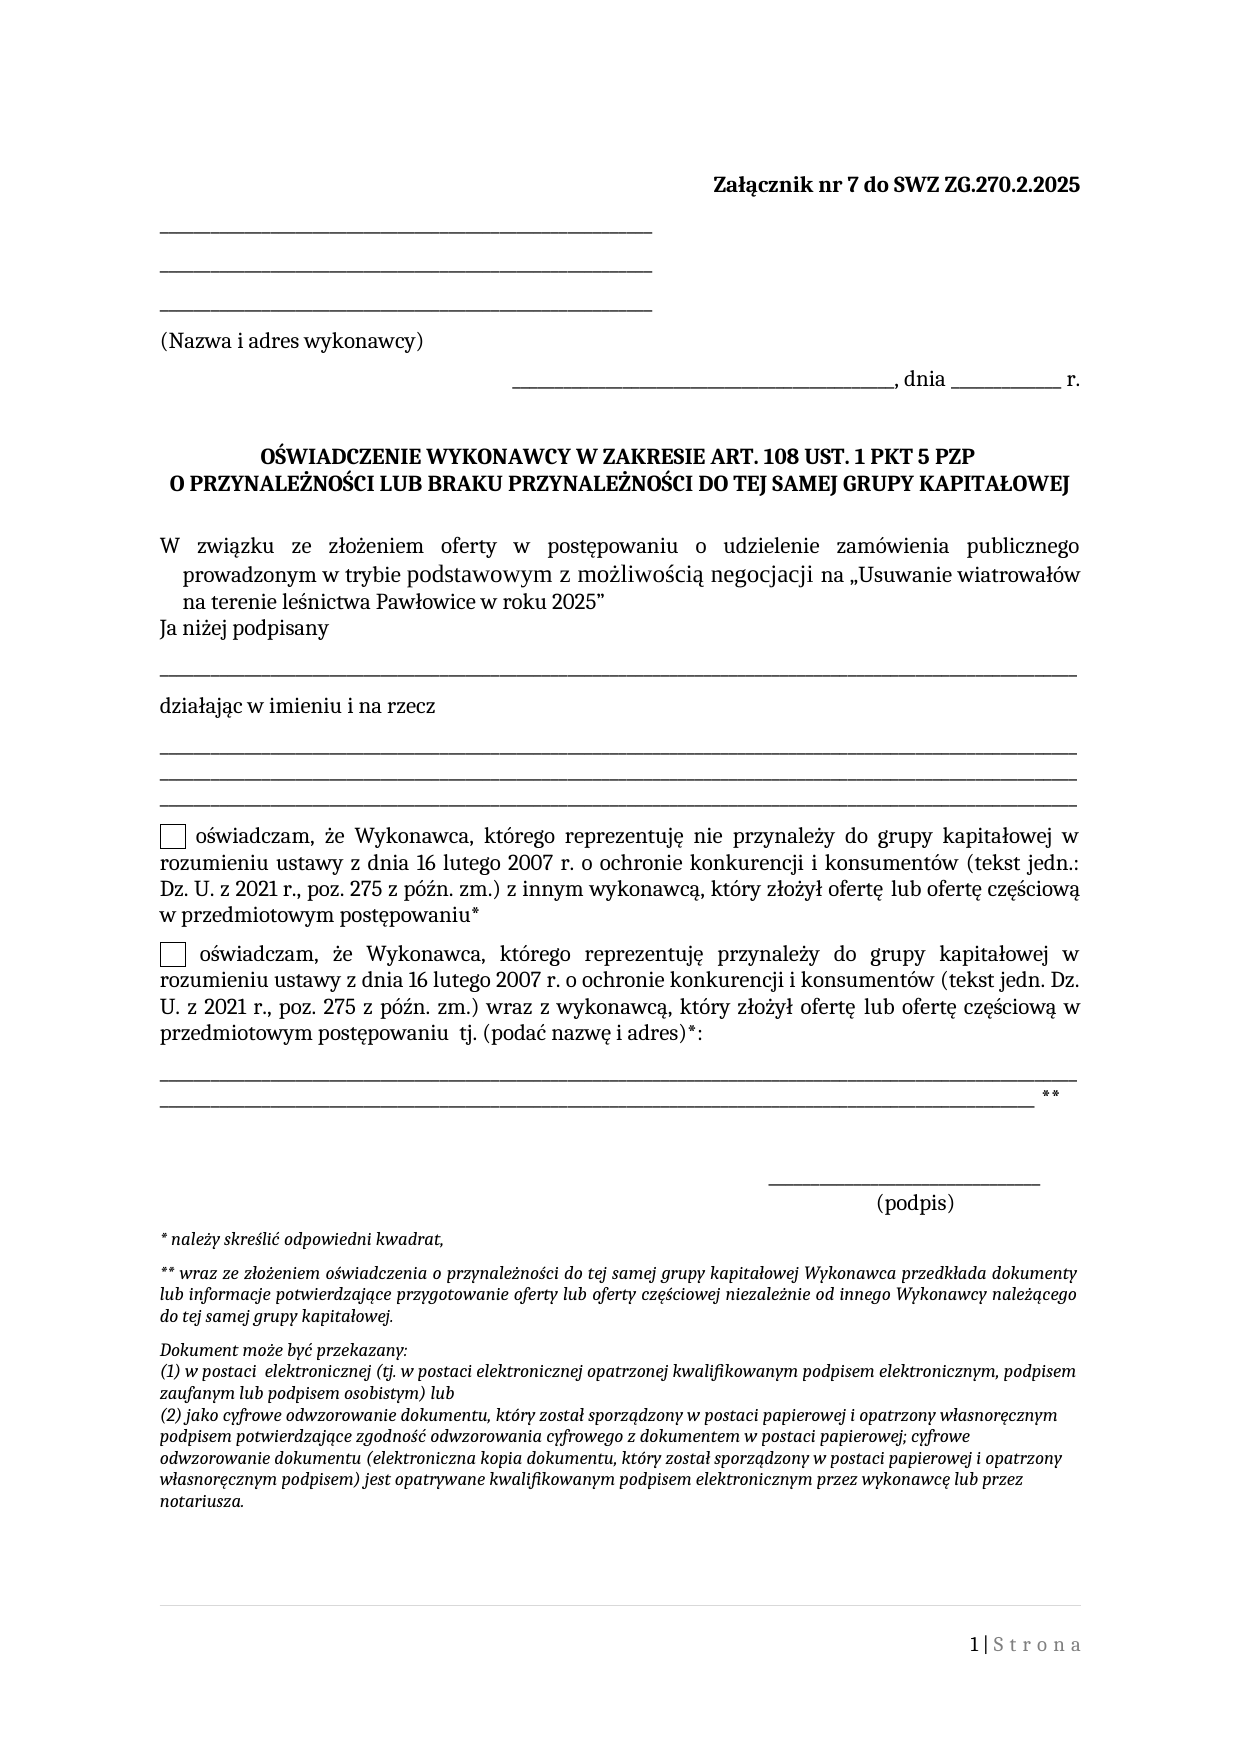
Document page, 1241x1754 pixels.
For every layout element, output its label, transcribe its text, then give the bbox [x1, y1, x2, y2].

text Ja niżej podpisany [159, 615, 1081, 641]
text OŚWIADCZENIE WYKONAWCY W ZAKRESIE ART. 108 UST. 1 PKT 5 PZP O PRZYNALEŻNOŚCI LUB BRAKU PRZYNALEŻNOŚCI DO TEJ SAMEJ GRUPY KAPITAŁOWEJ [159, 444, 1081, 497]
text __________________________________________________________ [159, 250, 1081, 276]
text ** wraz ze złożeniem oświadczenia o przynależności do tej samej grupy kapitałowej Wykonawca przedkłada dokumenty lub informacje potwierdzające przygotowanie oferty lub oferty częściowej niezależnie od innego Wykonawcy należącego do tej samej grupy kapitałowej. [159, 1262, 1081, 1327]
text W związku ze złożeniem oferty w postępowaniu o udzielenie zamówienia publicznego prowadzonym w trybie podstawowym z możliwością negocjacji na „Usuwanie wiatrowałów na terenie leśnictwa Pawłowice w roku 2025” [159, 533, 1081, 615]
text działając w imieniu i na rzecz [159, 693, 1081, 719]
text ____________________________________________________________________________________________________________ [159, 654, 1081, 680]
text ___________________________________________________________________________________________________________________________________________________________________________________________________________________ ** [159, 1059, 1081, 1112]
text (Nazwa i adres wykonawcy) [159, 327, 1081, 354]
text ____________________________________________________________________________________________________________________________________________________________________________________________________________________________________________________________________________________________________________________________________ [159, 731, 1081, 811]
text ________________________________ (podpis) [750, 1163, 1081, 1216]
text oświadczam, że Wykonawca, którego reprezentuję przynależy do grupy kapitałowej w rozumieniu ustawy z dnia 16 lutego 2007 r. o ochronie konkurencji i konsumentów (tekst jedn. Dz. U. z 2021 r., poz. 275 z późn. zm.) wraz z wykonawcą, który złożył ofertę lub ofertę częściową w przedmiotowym postępowaniu tj. (podać nazwę i adres)*: [159, 941, 1081, 1046]
text __________________________________________________________ [159, 211, 1081, 237]
text __________________________________________________________ [159, 288, 1081, 315]
text oświadczam, że Wykonawca, którego reprezentuję nie przynależy do grupy kapitałowej w rozumieniu ustawy z dnia 16 lutego 2007 r. o ochronie konkurencji i konsumentów (tekst jedn.: Dz. U. z 2021 r., poz. 275 z późn. zm.) z innym wykonawcą, który złożył ofertę lub ofertę częściową w przedmiotowym postępowaniu* [159, 823, 1081, 928]
text _____________________________________________, dnia _____________ r. [159, 366, 1081, 393]
text Dokument może być przekazany: (1) w postaci elektronicznej (tj. w postaci elektronicznej opatrzonej kwalifikowanym podpisem elektronicznym, podpisem zaufanym lub podpisem osobistym) lub (2) jako cyfrowe odwzorowanie dokumentu, który został sporządzony w postaci papierowej i opatrzony własnoręcznym podpisem potwierdzające zgodność odwzorowania cyfrowego z dokumentem w postaci papierowej; cyfrowe odwzorowanie dokumentu (elektroniczna kopia dokumentu, który został sporządzony w postaci papierowej i opatrzony własnoręcznym podpisem) jest opatrywane kwalifikowanym podpisem elektronicznym przez wykonawcę lub przez notariusza. [159, 1339, 1081, 1512]
text * należy skreślić odpowiedni kwadrat, [159, 1228, 1081, 1250]
text Załącznik nr 7 do SWZ ZG.270.2.2025 [159, 172, 1081, 198]
